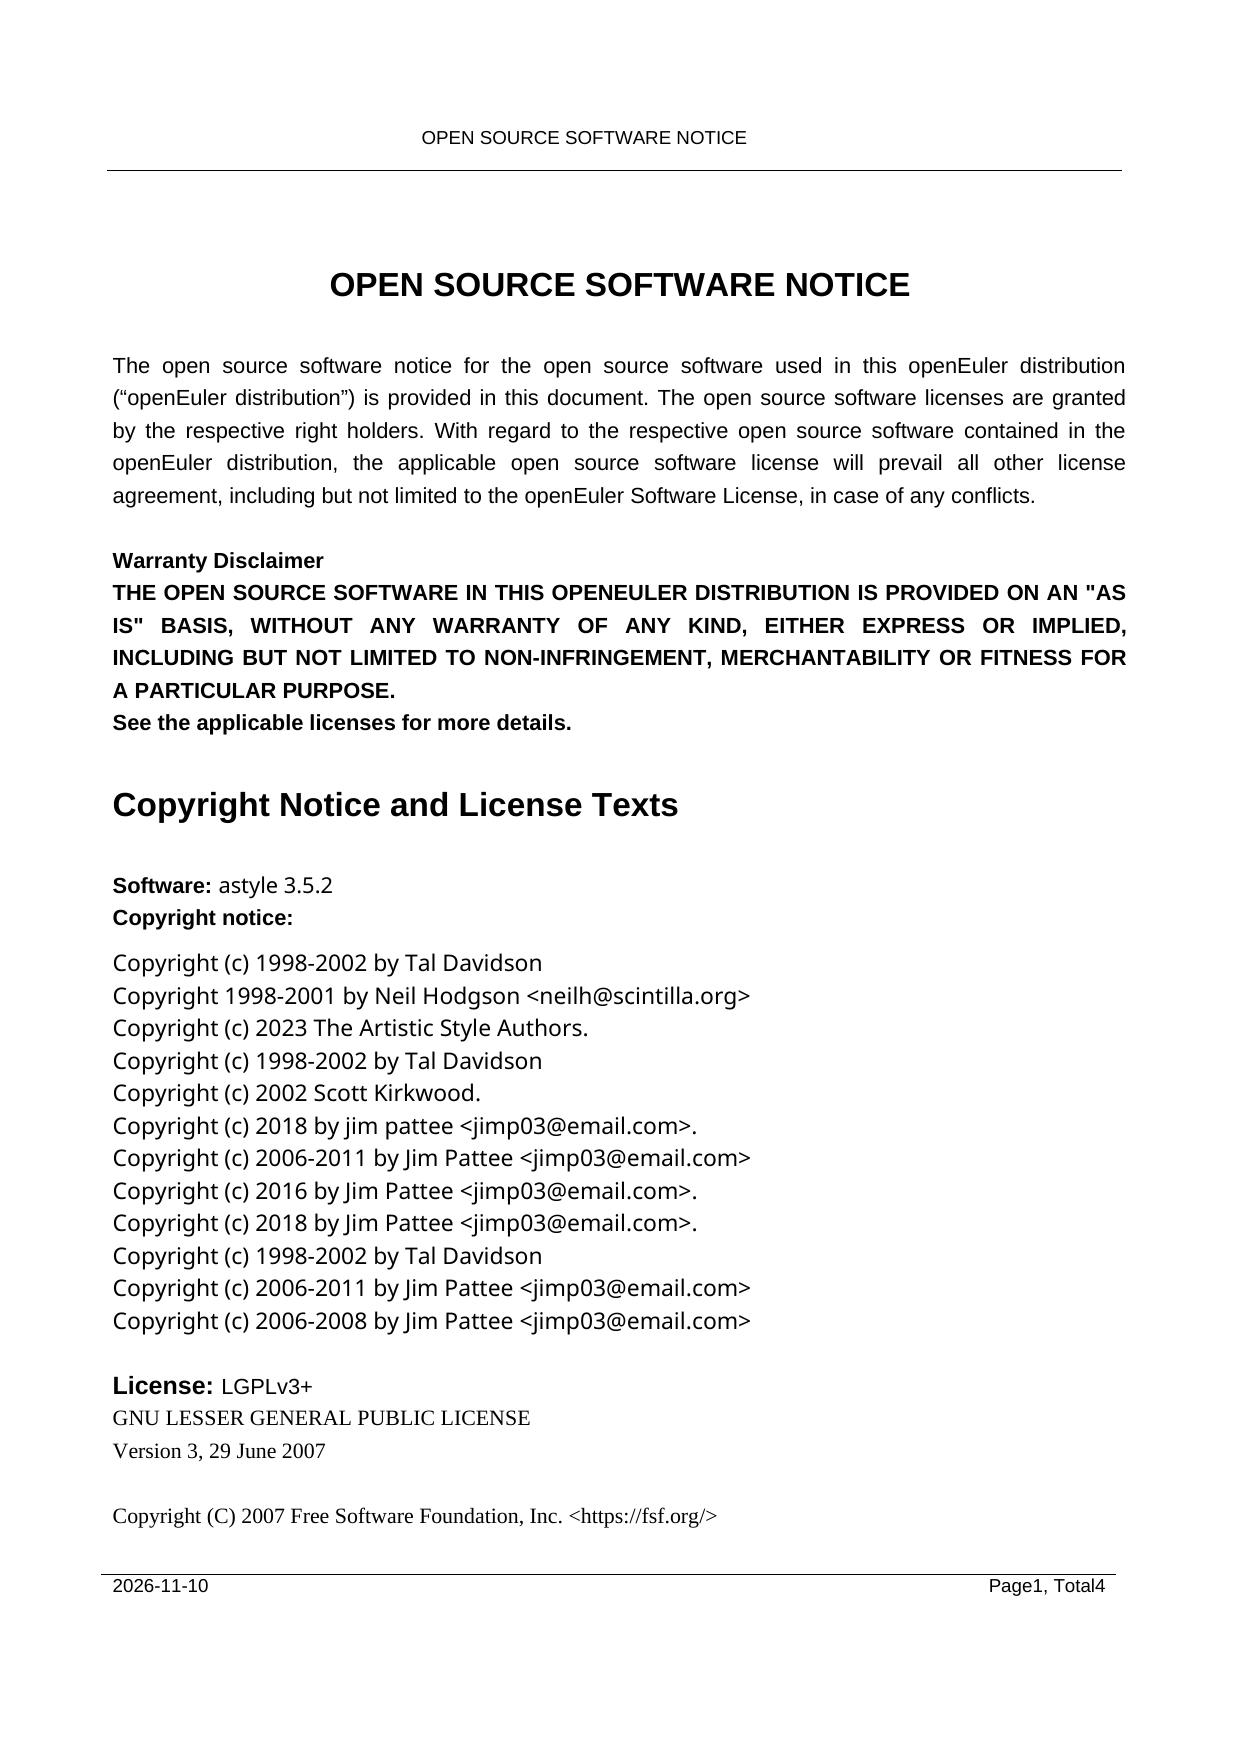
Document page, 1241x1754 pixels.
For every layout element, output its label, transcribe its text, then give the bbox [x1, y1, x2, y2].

text The open source software notice for the open source software used in this openEuler distribution (“openEuler distribution”) is provided in this document. The open source software licenses are granted by the respective right holders. With regard to the respective open source software contained in the openEuler distribution, the applicable open source software license will prevail all other license agreement, including but not limited to the openEuler Software License, in case of any conflicts. [112, 349, 1128, 511]
text Warranty Disclaimer [112, 544, 1128, 576]
text Copyright (c) 1998-2002 by Tal Davidson Copyright 1998-2001 by Neil Hodgson <neilh@scintilla.org> Copyright (c) 2023 The Artistic Style Authors. Copyright (c) 1998-2002 by Tal Davidson Copyright (c) 2002 Scott Kirkwood. Copyright (c) 2018 by jim pattee <jimp03@email.com>. Copyright (c) 2006-2011 by Jim Pattee <jimp03@email.com> Copyright (c) 2016 by Jim Pattee <jimp03@email.com>. Copyright (c) 2018 by Jim Pattee <jimp03@email.com>. Copyright (c) 1998-2002 by Tal Davidson Copyright (c) 2006-2011 by Jim Pattee <jimp03@email.com> Copyright (c) 2006-2008 by Jim Pattee <jimp03@email.com> [112, 947, 1128, 1369]
text Copyright Notice and License Texts [112, 771, 1128, 836]
title Software: astyle 3.5.2 [112, 869, 1128, 901]
text THE OPEN SOURCE SOFTWARE IN THIS OPENEULER DISTRIBUTION IS PROVIDED ON AN "AS IS" BASIS, WITHOUT ANY WARRANTY OF ANY KIND, EITHER EXPRESS OR IMPLIED, INCLUDING BUT NOT LIMITED TO NON-INFRINGEMENT, MERCHANTABILITY OR FITNESS FOR A PARTICULAR PURPOSE. See the applicable licenses for more details. [112, 576, 1128, 739]
text Copyright notice: [112, 901, 1128, 934]
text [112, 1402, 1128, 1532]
text OPEN SOURCE SOFTWARE NOTICE [112, 251, 1128, 316]
text License: LGPLv3+ [112, 1369, 1128, 1402]
